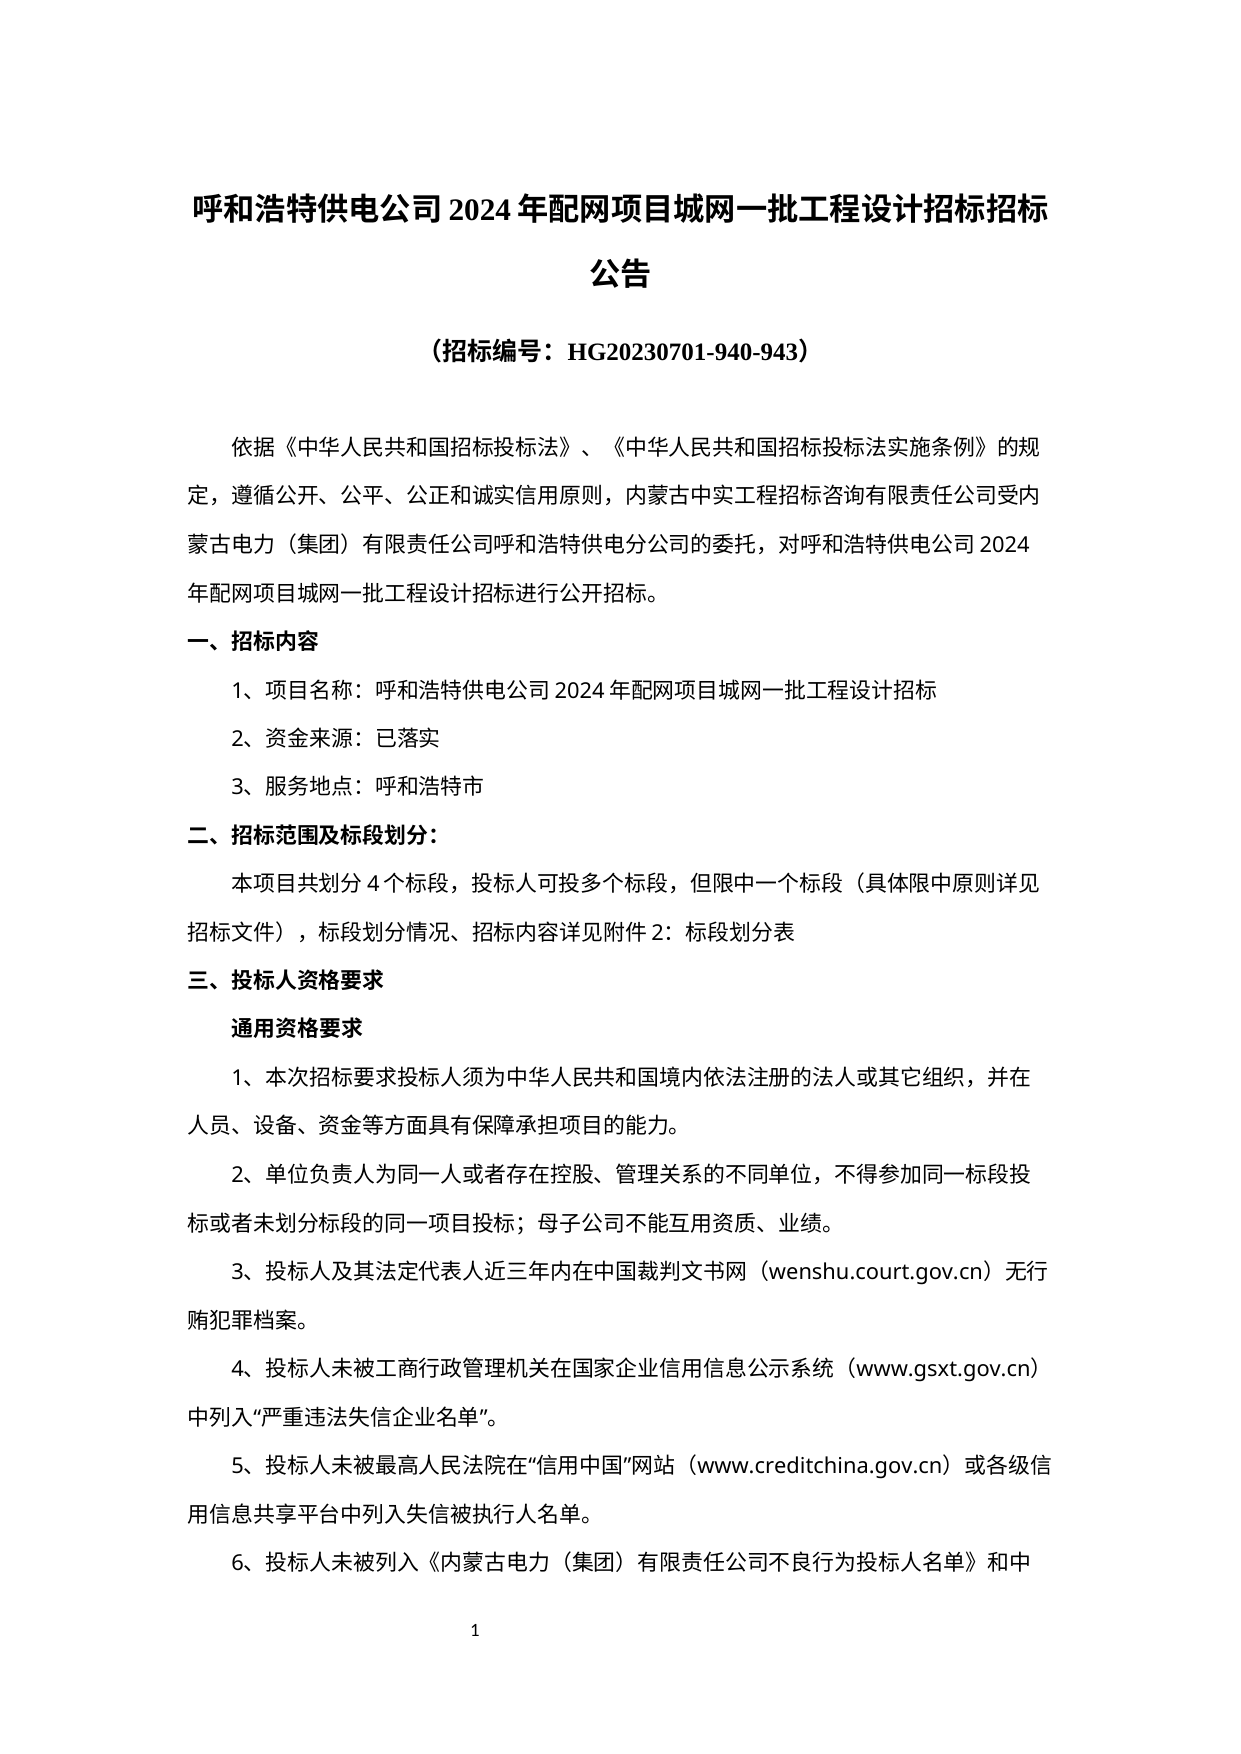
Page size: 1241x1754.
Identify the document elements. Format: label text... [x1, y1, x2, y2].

text 5、投标人未被最高人民法院在“信用中国”网站（www.creditchina.gov.cn）或各级信用信息共享平台中列入失信被执行人名单。 [187, 1448, 1053, 1529]
text 呼和浩特供电公司2024年配网项目城网一批工程设计招标招标公告 [187, 174, 1053, 304]
text 1、项目名称：呼和浩特供电公司2024年配网项目城网一批工程设计招标 [187, 672, 1053, 705]
text 3、服务地点：呼和浩特市 [187, 769, 1053, 801]
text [187, 1545, 1053, 1577]
text 4、投标人未被工商行政管理机关在国家企业信用信息公示系统（www.gsxt.gov.cn）中列入“严重违法失信企业名单”。 [187, 1351, 1053, 1432]
text 二、招标范围及标段划分： [187, 817, 1053, 850]
text 2、单位负责人为同一人或者存在控股、管理关系的不同单位，不得参加同一标段投标或者未划分标段的同一项目投标；母子公司不能互用资质、业绩。 [187, 1156, 1053, 1238]
text 2、资金来源：已落实 [187, 721, 1053, 753]
text 依据《中华人民共和国招标投标法》、《中华人民共和国招标投标法实施条例》的规定，遵循公开、公平、公正和诚实信用原则，内蒙古中实工程招标咨询有限责任公司受内蒙古电力（集团）有限责任公司呼和浩特供电分公司的委托，对呼和浩特供电公司2024年配网项目城网一批工程设计招标进行公开招标。 [187, 429, 1053, 608]
text 一、招标内容 [187, 624, 1053, 656]
text （招标编号：HG20230701-940-943） [187, 317, 1053, 382]
text 通用资格要求 [187, 1011, 1053, 1043]
text 1、本次招标要求投标人须为中华人民共和国境内依法注册的法人或其它组织，并在人员、设备、资金等方面具有保障承担项目的能力。 [187, 1059, 1053, 1141]
text 本项目共划分4个标段，投标人可投多个标段，但限中一个标段（具体限中原则详见招标文件），标段划分情况、招标内容详见附件2：标段划分表 [187, 866, 1053, 947]
text 3、投标人及其法定代表人近三年内在中国裁判文书网（wenshu.court.gov.cn）无行贿犯罪档案。 [187, 1253, 1053, 1335]
text 三、投标人资格要求 [187, 963, 1053, 995]
